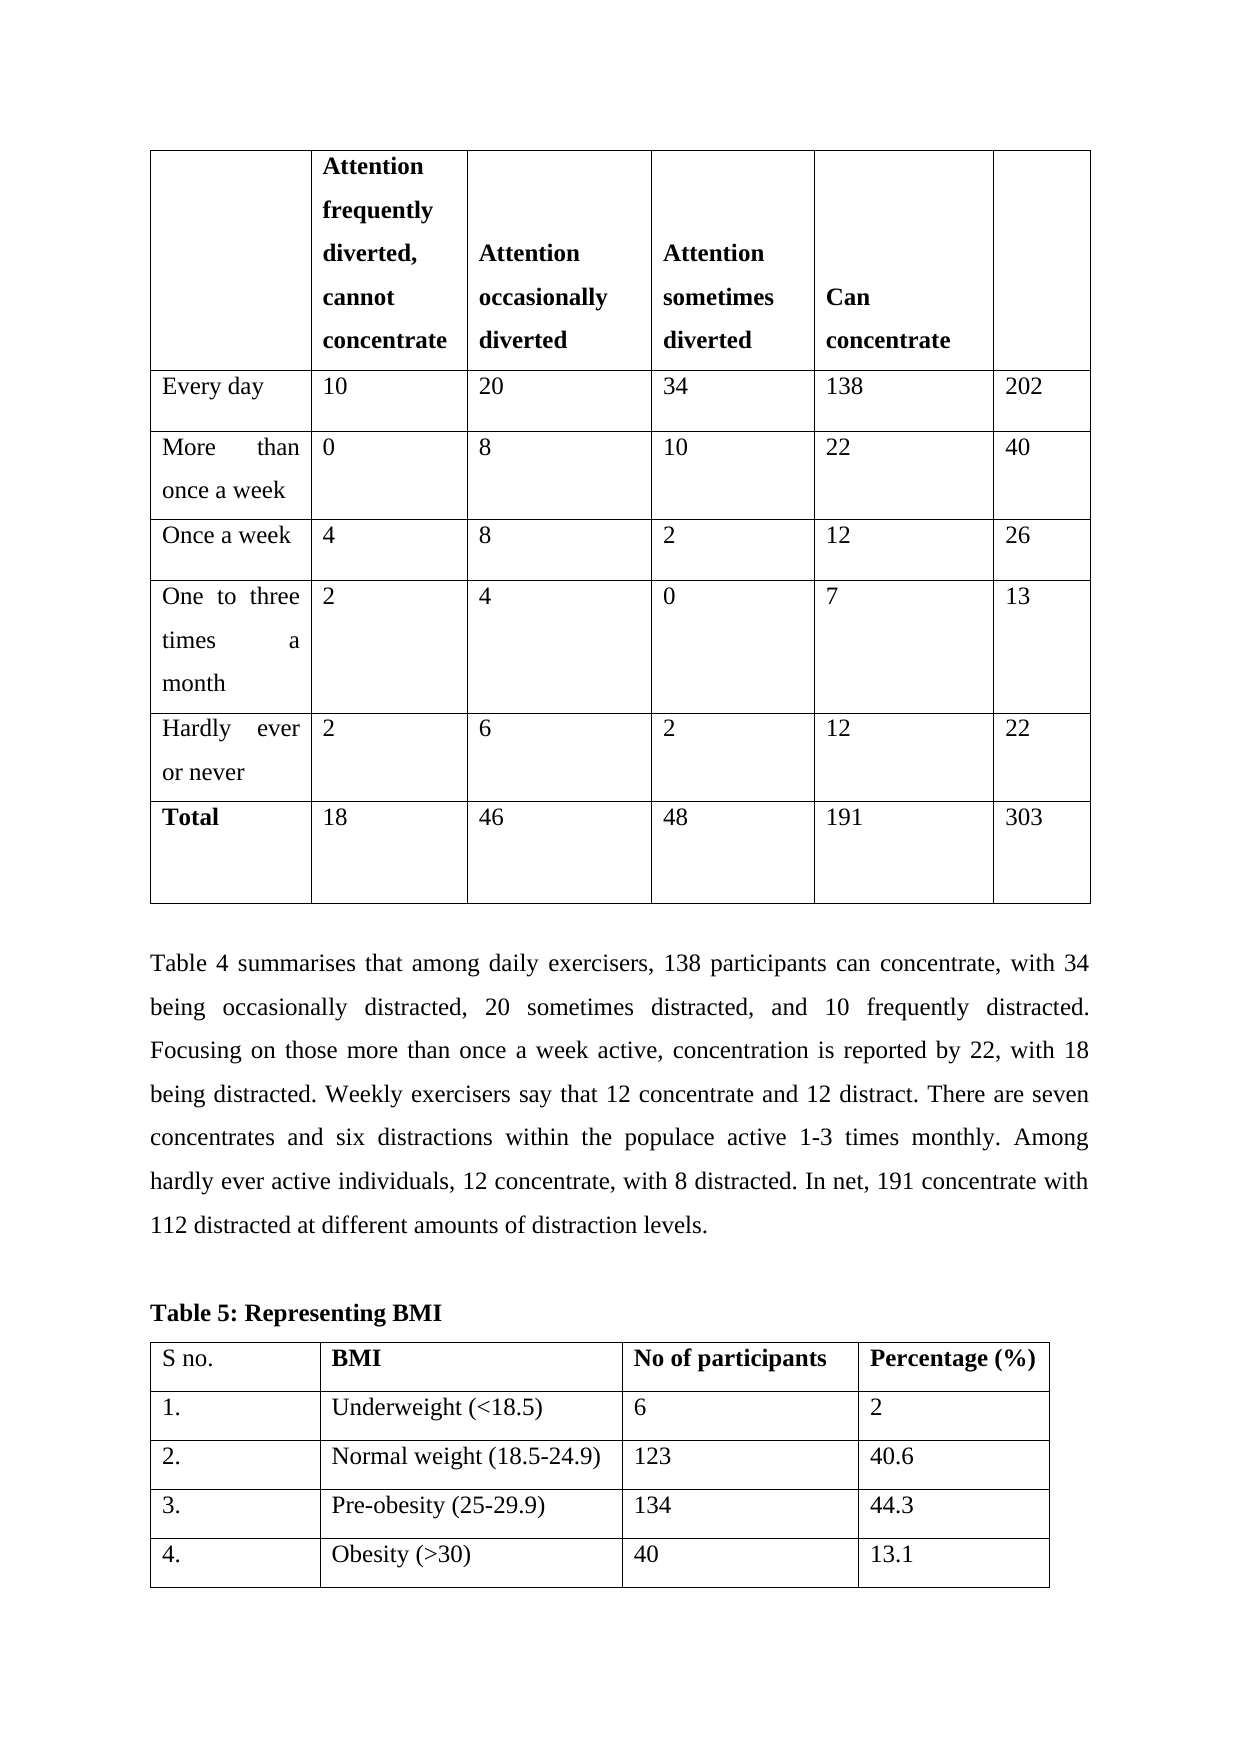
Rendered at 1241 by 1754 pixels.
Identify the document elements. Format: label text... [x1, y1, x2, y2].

table_cell Normal weight (18.5-24.9) [321, 1441, 622, 1489]
table_cell 2 [652, 520, 814, 580]
table_cell 22 [815, 432, 993, 519]
table_cell 202 [994, 371, 1090, 431]
table_cell 4. [151, 1539, 320, 1587]
table_cell 12 [815, 520, 993, 580]
table_cell [994, 151, 1090, 370]
table_cell 3. [151, 1490, 320, 1538]
table_cell 2 [312, 714, 467, 801]
table_cell 2 [652, 714, 814, 801]
table_cell 13.1 [859, 1539, 1049, 1587]
table_cell 191 [815, 802, 993, 903]
table_cell Attention occasionally diverted [468, 151, 651, 370]
table_cell 138 [815, 371, 993, 431]
table_cell 12 [815, 714, 993, 801]
table_cell 303 [994, 802, 1090, 903]
table_cell 1. [151, 1392, 320, 1440]
table_cell Pre-obesity (25-29.9) [321, 1490, 622, 1538]
table_cell 44.3 [859, 1490, 1049, 1538]
table_cell 0 [652, 581, 814, 712]
table_cell 134 [623, 1490, 858, 1538]
table_cell Underweight (<18.5) [321, 1392, 622, 1440]
table_cell 10 [652, 432, 814, 519]
table_cell [151, 151, 311, 370]
table_cell One to three times a month [151, 581, 311, 712]
table_cell Obesity (>30) [321, 1539, 622, 1587]
table_cell 6 [468, 714, 651, 801]
table_cell 46 [468, 802, 651, 903]
table_cell 2 [859, 1392, 1049, 1440]
table_cell 22 [994, 714, 1090, 801]
table_cell 18 [312, 802, 467, 903]
table_cell 2 [312, 581, 467, 712]
table_cell 20 [468, 371, 651, 431]
table_cell 8 [468, 432, 651, 519]
table_cell Attention sometimes diverted [652, 151, 814, 370]
text Table 5: Representing BMI [150, 1298, 1090, 1327]
table_cell 13 [994, 581, 1090, 712]
table_cell 0 [312, 432, 467, 519]
table_cell Every day [151, 371, 311, 431]
table_cell 34 [652, 371, 814, 431]
table_cell 40 [994, 432, 1090, 519]
table_cell 40 [623, 1539, 858, 1587]
table_header BMI [321, 1343, 622, 1391]
table_cell 6 [623, 1392, 858, 1440]
text Table 4 summarises that among daily exercisers, 138 participants can concentrate, with 34 being occasionally distracted, 20 sometimes distracted, and 10 frequently distracted. Focusing on those more than once a week active, concentration is reported by 22, with 18 being distracted. Weekly exercisers say that 12 concentrate and 12 distract. There are seven concentrates and six distractions within the populace active 1-3 times monthly. Among hardly ever active individuals, 12 concentrate, with 8 distracted. In net, 191 concentrate with 112 distracted at different amounts of distraction levels. [150, 948, 1090, 1238]
table_cell 4 [468, 581, 651, 712]
table_cell 48 [652, 802, 814, 903]
table_cell 8 [468, 520, 651, 580]
table_cell Hardly ever or never [151, 714, 311, 801]
table_header No of participants [623, 1343, 858, 1391]
table_cell 2. [151, 1441, 320, 1489]
table_cell 7 [815, 581, 993, 712]
table_header S no. [151, 1343, 320, 1391]
table_cell Attention frequently diverted, cannot concentrate [312, 151, 467, 370]
table_cell Can concentrate [815, 151, 993, 370]
table_cell Total [151, 802, 311, 903]
table_cell Once a week [151, 520, 311, 580]
table_cell 26 [994, 520, 1090, 580]
table_cell 123 [623, 1441, 858, 1489]
table_cell 40.6 [859, 1441, 1049, 1489]
table_cell 10 [312, 371, 467, 431]
table_header Percentage (%) [859, 1343, 1049, 1391]
table_cell More than once a week [151, 432, 311, 519]
table_cell 4 [312, 520, 467, 580]
